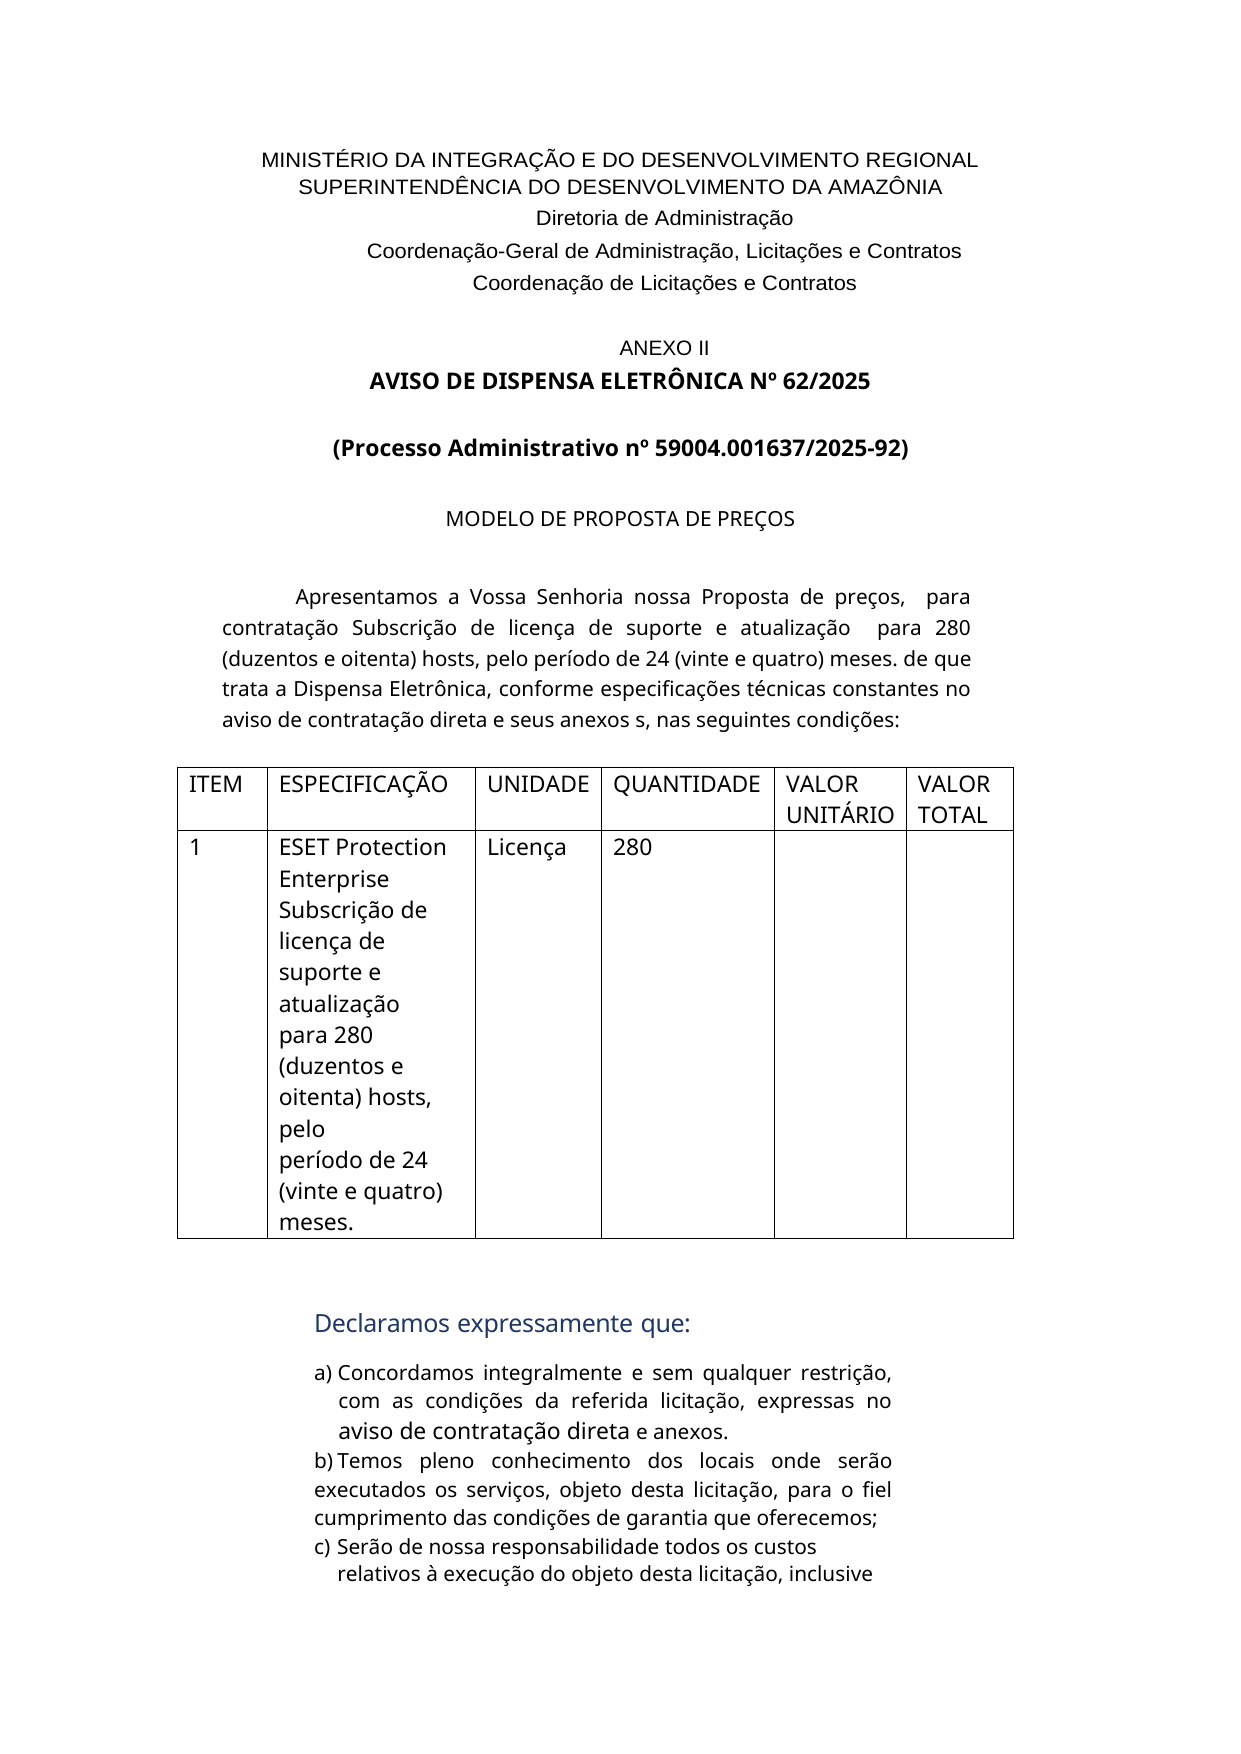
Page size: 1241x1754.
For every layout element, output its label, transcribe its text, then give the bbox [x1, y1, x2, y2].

subtitle Declaramos expressamente que: [314, 1305, 1063, 1339]
table_header VALOR UNITÁRIO [775, 768, 906, 830]
text MODELO DE PROPOSTA DE PREÇOS [177, 504, 1063, 533]
text Diretoria de Administração [281, 206, 1048, 230]
table_header ITEM [178, 768, 267, 830]
text Coordenação de Licitações e Contratos [281, 271, 1048, 295]
text (Processo Administrativo nº 59004.001637/2025-92) [177, 432, 1064, 463]
text Apresentamos a Vossa Senhoria nossa Proposta de preços, para contratação Subscrição de licença de suporte e atualização para 280 (duzentos e oitenta) hosts, pelo período de 24 (vinte e quatro) meses. de que trata a Dispensa Eletrônica, conforme especificações técnicas constantes no aviso de contratação direta e seus anexos s, nas seguintes condições: [222, 582, 971, 733]
table_cell ESET Protection Enterprise Subscrição de licença de suporte e atualização para 280 (duzentos e oitenta) hosts, pelo período de 24 (vinte e quatro) meses. [268, 831, 475, 1238]
table_cell [907, 831, 1013, 1238]
table_header ESPECIFICAÇÃO [268, 768, 475, 830]
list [314, 1532, 889, 1588]
table_header QUANTIDADE [602, 768, 774, 830]
list Concordamos integralmente e sem qualquer restrição, com as condições da referida licitação, expressas no aviso de contratação direta e anexos. [314, 1358, 893, 1446]
table_cell 1 [178, 831, 267, 1238]
list Temos pleno conhecimento dos locais onde serão executados os serviços, objeto desta licitação, para o fiel cumprimento das condições de garantia que oferecemos; [314, 1446, 893, 1532]
table_cell 280 [602, 831, 774, 1238]
table_cell [775, 831, 906, 1238]
text MINISTÉRIO DA INTEGRAÇÃO E DO DESENVOLVIMENTO REGIONAL SUPERINTENDÊNCIA DO DESENVOLVIMENTO DA AMAZÔNIA [177, 148, 1063, 199]
text Coordenação-Geral de Administração, Licitações e Contratos [281, 238, 1048, 262]
text AVISO DE DISPENSA ELETRÔNICA Nº 62/2025 [177, 364, 1063, 396]
table_header UNIDADE [476, 768, 601, 830]
text ANEXO II [281, 336, 1048, 359]
table_header VALOR TOTAL [907, 768, 1013, 830]
table_cell Licença [476, 831, 601, 1238]
